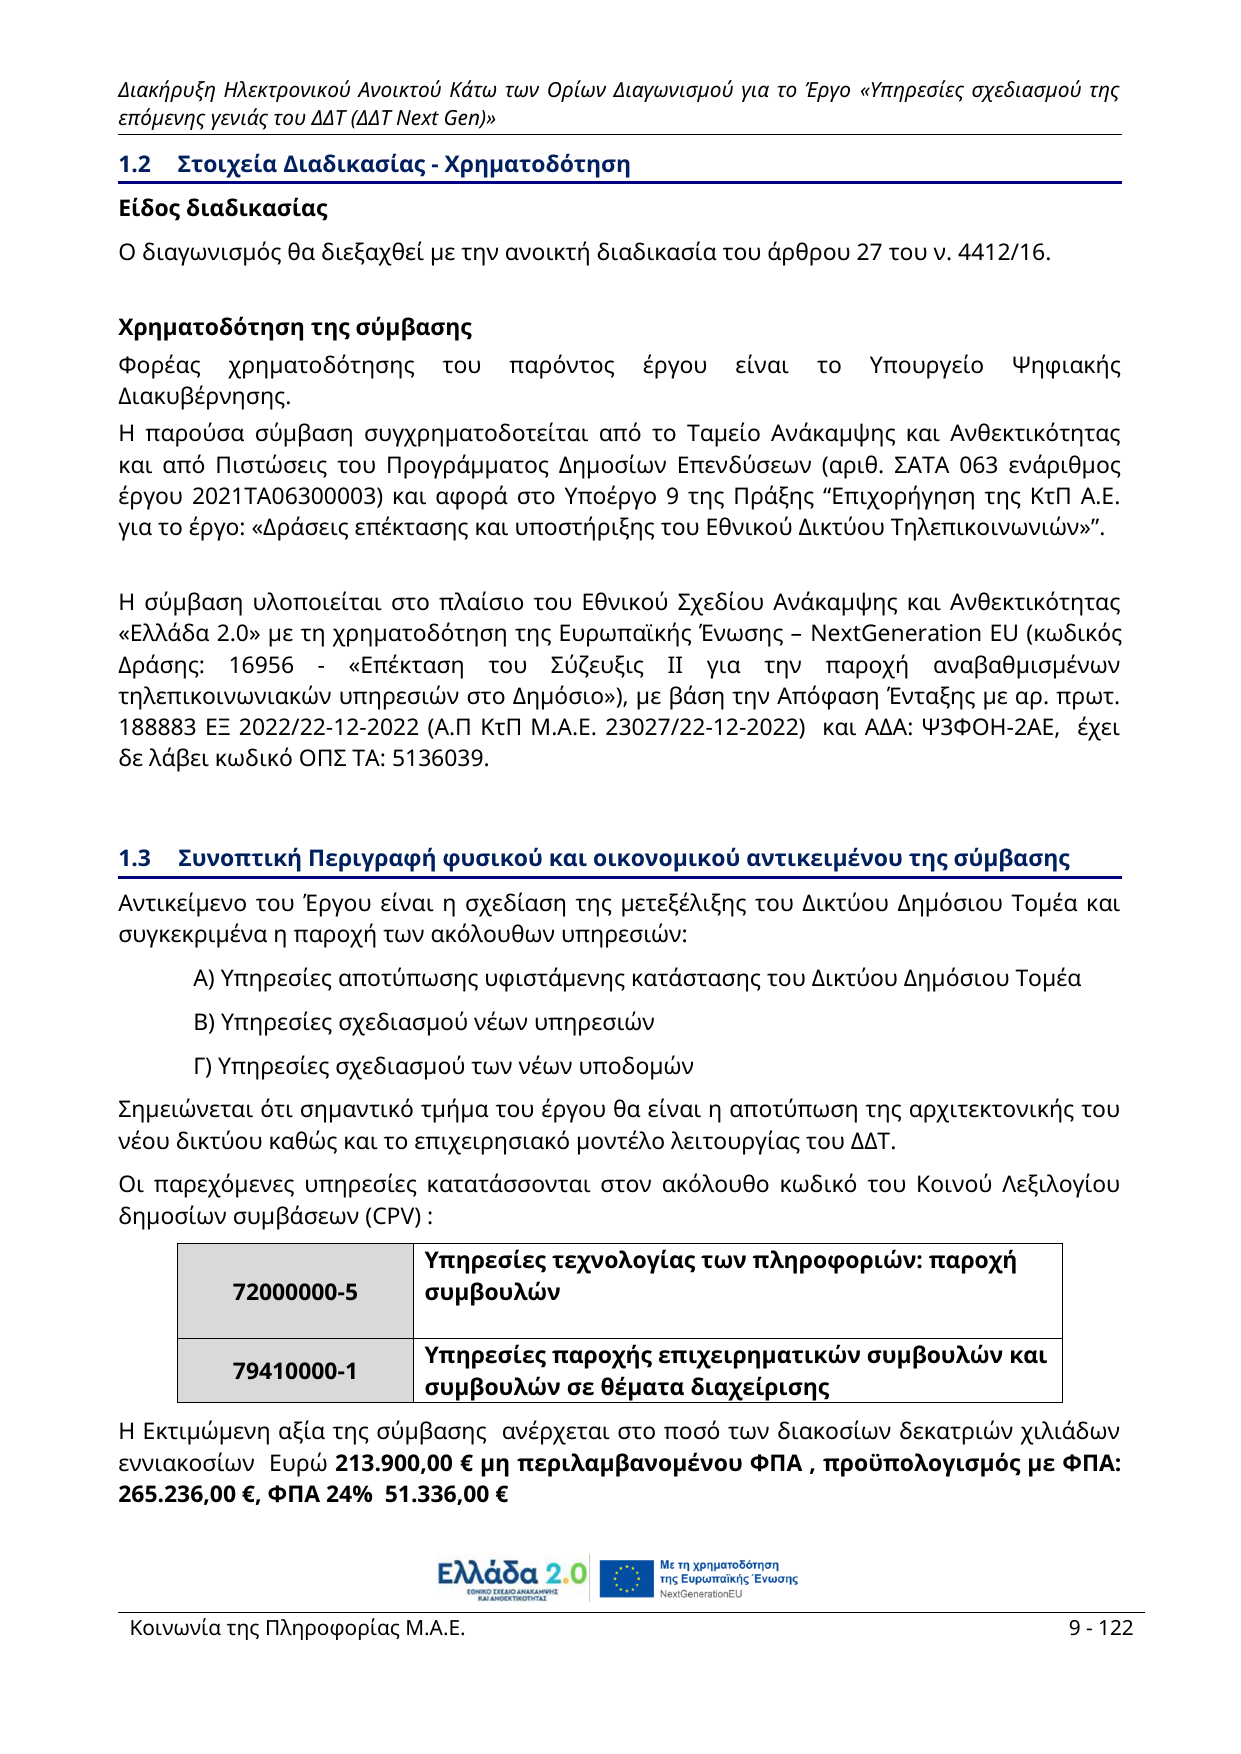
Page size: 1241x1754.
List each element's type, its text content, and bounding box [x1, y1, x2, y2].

subtitle Στοιχεία Διαδικασίας - Χρηματοδότηση [118, 147, 1122, 181]
picture [437, 1554, 804, 1602]
text Σημειώνεται ότι σημαντικό τμήμα του έργου θα είναι η αποτύπωση της αρχιτεκτονικής του νέου δικτύου καθώς και το επιχειρησιακό μοντέλο λειτουργίας του ΔΔΤ. [118, 1093, 1122, 1156]
text Φορέας χρηματοδότησης του παρόντος έργου είναι το Υπουργείο Ψηφιακής Διακυβέρνησης. [118, 348, 1122, 411]
text Η σύμβαση υλοποιείται στο πλαίσιο του Εθνικού Σχεδίου Ανάκαμψης και Ανθεκτικότητας «Ελλάδα 2.0» με τη χρηματοδότηση της Ευρωπαϊκής Ένωσης – NextGeneration EU (κωδικός Δράσης: 16956 - «Επέκταση του Σύζευξις ΙΙ για την παροχή αναβαθμισμένων τηλεπικοινωνιακών υπηρεσιών στο Δημόσιο»), με βάση την Απόφαση Ένταξης με αρ. πρωτ. 188883 ΕΞ 2022/22-12-2022 (Α.Π ΚτΠ Μ.Α.Ε. 23027/22-12-2022) και ΑΔΑ: Ψ3ΦΟΗ-2ΑΕ, έχει δε λάβει κωδικό ΟΠΣ ΤΑ: 5136039. [118, 586, 1122, 773]
text Η παρούσα σύμβαση συγχρηματοδοτείται από το Ταμείο Ανάκαμψης και Ανθεκτικότητας και από Πιστώσεις του Προγράμματος Δημοσίων Επενδύσεων (αριθ. ΣΑΤΑ 063 ενάριθμος έργου 2021ΤΑ06300003) και αφορά στο Υποέργο 9 της Πράξης “Επιχορήγηση της ΚτΠ Α.Ε. για το έργο: «Δράσεις επέκτασης και υποστήριξης του Εθνικού Δικτύου Τηλεπικοινωνιών»”. [118, 417, 1122, 542]
table_cell 79410000-1 [178, 1339, 413, 1402]
text Ο διαγωνισμός θα διεξαχθεί με την ανοικτή διαδικασία του άρθρου 27 του ν. 4412/16. [118, 236, 1122, 267]
text Η Εκτιμώμενη αξία της σύμβασης ανέρχεται στο ποσό των διακοσίων δεκατριών χιλιάδων εννιακοσίων Ευρώ 213.900,00 € μη περιλαμβανομένου ΦΠΑ , προϋπολογισμός με ΦΠΑ: 265.236,00 €, ΦΠΑ 24% 51.336,00 € [118, 1415, 1122, 1509]
text Οι παρεχόμενες υπηρεσίες κατατάσσονται στον ακόλουθο κωδικό του Κοινού Λεξιλογίου δημοσίων συμβάσεων (CPV) : [118, 1168, 1122, 1231]
text Είδος διαδικασίας [118, 192, 1122, 223]
text Α) Υπηρεσίες αποτύπωσης υφιστάμενης κατάστασης του Δικτύου Δημόσιου Τομέα [193, 962, 1122, 993]
text Αντικείμενο του Έργου είναι η σχεδίαση της μετεξέλιξης του Δικτύου Δημόσιου Τομέα και συγκεκριμένα η παροχή των ακόλουθων υπηρεσιών: [118, 887, 1122, 949]
text Χρηματοδότηση της σύμβασης [118, 311, 1122, 342]
subtitle Συνοπτική Περιγραφή φυσικού και οικονομικού αντικειμένου της σύμβασης [118, 842, 1122, 876]
table_header Υπηρεσίες τεχνολογίας των πληροφοριών: παροχή συμβουλών [414, 1244, 1062, 1338]
table_cell Υπηρεσίες παροχής επιχειρηματικών συμβουλών και συμβουλών σε θέματα διαχείρισης [414, 1339, 1062, 1402]
table_header 72000000-5 [178, 1244, 413, 1338]
text Γ) Υπηρεσίες σχεδιασμού των νέων υποδομών [193, 1049, 1122, 1081]
text Β) Υπηρεσίες σχεδιασμού νέων υπηρεσιών [193, 1006, 1122, 1037]
